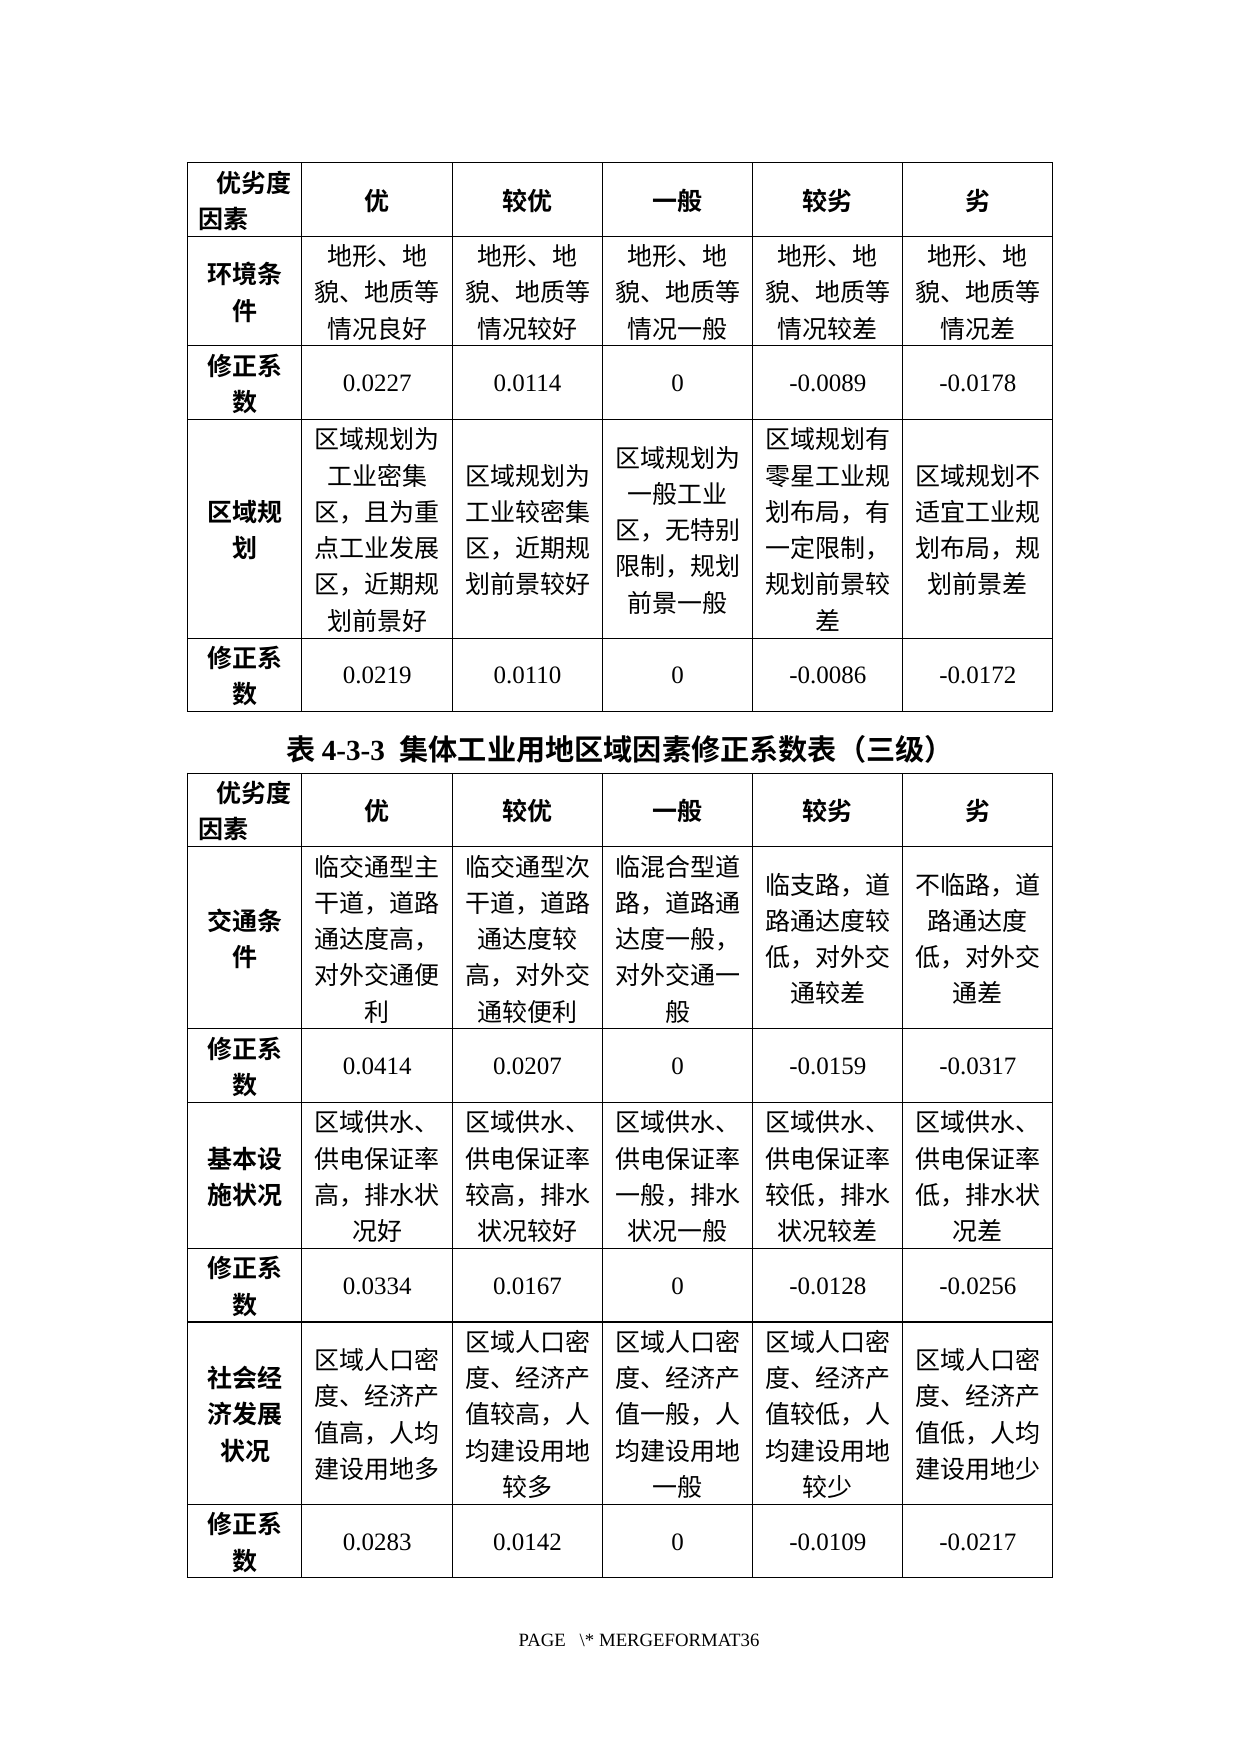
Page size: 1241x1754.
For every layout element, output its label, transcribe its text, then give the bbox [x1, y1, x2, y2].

table_cell 地形、地貌、地质等情况较差 [753, 237, 902, 345]
table_cell -0.0178 [903, 346, 1052, 419]
table_cell 区域人口密度、经济产值高，人均建设用地多 [302, 1323, 452, 1504]
table_cell 地形、地貌、地质等情况一般 [603, 237, 752, 345]
table_cell 0.0227 [302, 346, 452, 419]
table_header 优 [302, 774, 452, 846]
table_header 优劣度 因素 [188, 163, 301, 236]
table_cell 修正系数 [188, 1029, 301, 1102]
table_cell 临交通型主干道，道路通达度高，对外交通便利 [302, 847, 452, 1028]
table_cell 地形、地貌、地质等情况较好 [453, 237, 602, 345]
table_cell 临支路，道路通达度较低，对外交通较差 [753, 847, 902, 1028]
table_header 一般 [603, 163, 752, 236]
table_cell -0.0086 [753, 639, 902, 711]
table_cell -0.0089 [753, 346, 902, 419]
table_cell -0.0159 [753, 1029, 902, 1102]
table_cell 修正系数 [188, 1249, 301, 1321]
table_cell 区域规划不适宜工业规划布局，规划前景差 [903, 420, 1052, 637]
table_cell 交通条件 [188, 847, 301, 1028]
table_cell 0.0414 [302, 1029, 452, 1102]
table_cell 地形、地貌、地质等情况良好 [302, 237, 452, 345]
table_cell 区域规划有零星工业规划布局，有一定限制，规划前景较差 [753, 420, 902, 637]
table_cell 社会经济发展状况 [188, 1323, 301, 1504]
table_cell 0.0283 [302, 1505, 452, 1577]
table_cell 不临路，道路通达度低，对外交通差 [903, 847, 1052, 1028]
table_cell 0.0207 [453, 1029, 602, 1102]
table_cell 0.0167 [453, 1249, 602, 1321]
table_cell 0.0219 [302, 639, 452, 711]
table_cell 区域供水、供电保证率较低，排水状况较差 [753, 1103, 902, 1248]
table_cell 区域人口密度、经济产值低，人均建设用地少 [903, 1323, 1052, 1504]
table_cell 0 [603, 639, 752, 711]
table_cell 区域人口密度、经济产值一般，人均建设用地一般 [603, 1323, 752, 1504]
table_cell -0.0109 [753, 1505, 902, 1577]
table_cell 0.0334 [302, 1249, 452, 1321]
text 表4-3-3 集体工业用地区域因素修正系数表（三级） [187, 712, 1053, 772]
table_header 较优 [453, 163, 602, 236]
table_header 劣 [903, 774, 1052, 846]
table_cell 区域规划为一般工业区，无特别限制，规划前景一般 [603, 420, 752, 637]
table_cell 0 [603, 1505, 752, 1577]
table_cell -0.0217 [903, 1505, 1052, 1577]
table_cell 0.0114 [453, 346, 602, 419]
table_cell 环境条件 [188, 237, 301, 345]
table_cell 0.0110 [453, 639, 602, 711]
table_cell 0.0142 [453, 1505, 602, 1577]
table_cell 修正系数 [188, 346, 301, 419]
table_header 劣 [903, 163, 1052, 236]
table_cell 地形、地貌、地质等情况差 [903, 237, 1052, 345]
table_cell 区域规划 [188, 420, 301, 637]
table_cell 区域规划为工业密集区，且为重点工业发展区，近期规划前景好 [302, 420, 452, 637]
table_cell 区域人口密度、经济产值较高，人均建设用地较多 [453, 1323, 602, 1504]
table_cell 区域供水、供电保证率低，排水状况差 [903, 1103, 1052, 1248]
table_cell 0 [603, 346, 752, 419]
table_cell 区域人口密度、经济产值较低，人均建设用地较少 [753, 1323, 902, 1504]
table_cell -0.0317 [903, 1029, 1052, 1102]
table_cell 区域供水、供电保证率高，排水状况好 [302, 1103, 452, 1248]
table_cell 基本设施状况 [188, 1103, 301, 1248]
table_header 较优 [453, 774, 602, 846]
table_cell 区域供水、供电保证率较高，排水状况较好 [453, 1103, 602, 1248]
table_header 较劣 [753, 163, 902, 236]
table_cell 修正系数 [188, 1505, 301, 1577]
table_header 较劣 [753, 774, 902, 846]
table_cell 0 [603, 1249, 752, 1321]
table_cell 临交通型次干道，道路通达度较高，对外交通较便利 [453, 847, 602, 1028]
table_cell 修正系数 [188, 639, 301, 711]
table_cell 区域规划为工业较密集区，近期规划前景较好 [453, 420, 602, 637]
table_header 一般 [603, 774, 752, 846]
table_header 优 [302, 163, 452, 236]
table_cell -0.0256 [903, 1249, 1052, 1321]
table_cell 区域供水、供电保证率一般，排水状况一般 [603, 1103, 752, 1248]
table_cell 0 [603, 1029, 752, 1102]
table_cell -0.0128 [753, 1249, 902, 1321]
table_cell -0.0172 [903, 639, 1052, 711]
table_header 优劣度 因素 [188, 774, 301, 846]
table_cell 临混合型道路，道路通达度一般，对外交通一般 [603, 847, 752, 1028]
